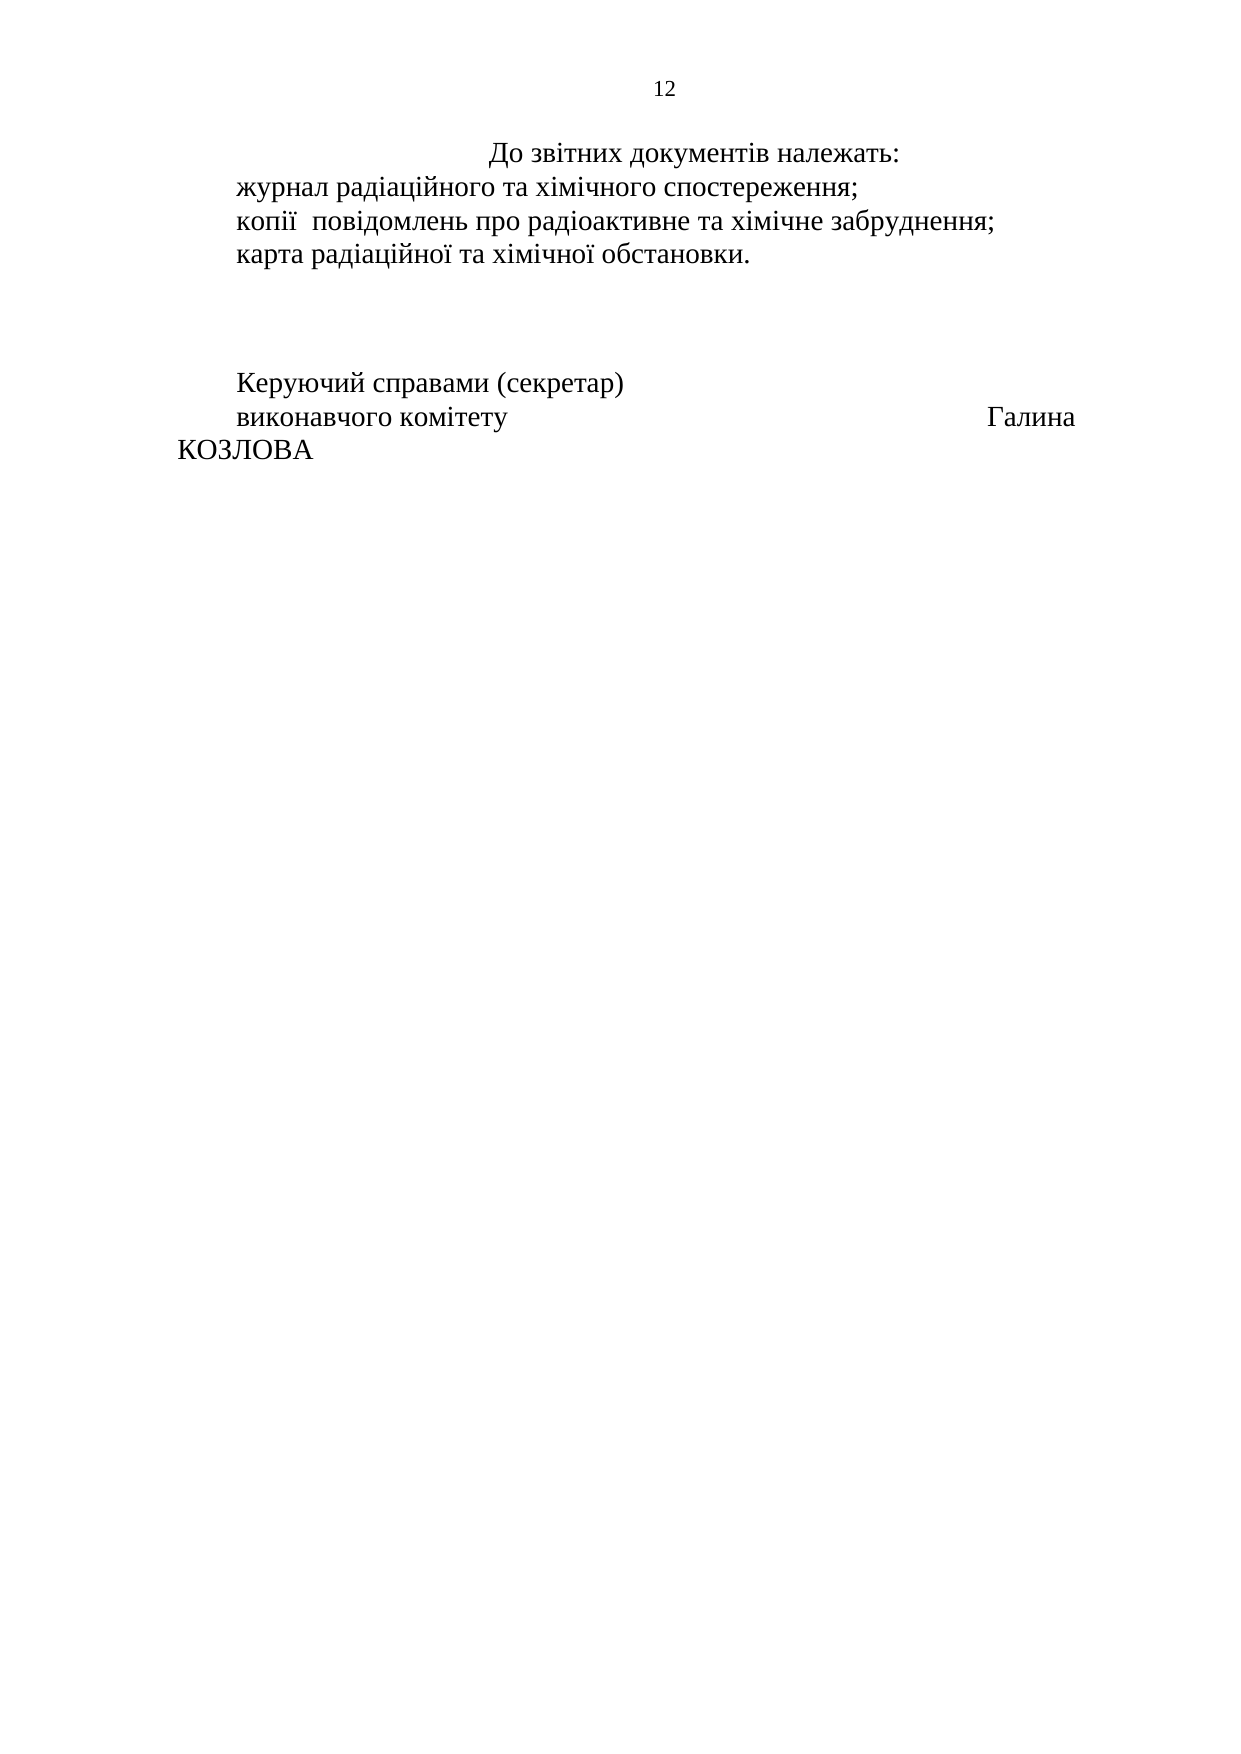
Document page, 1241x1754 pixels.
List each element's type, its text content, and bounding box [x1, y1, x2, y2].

text копії повідомлень про радіоактивне та хімічне забруднення; карта радіаційної та хімічної обстановки. [236, 203, 1056, 270]
text Керуючий справами (секретар) [177, 365, 1211, 399]
text виконавчого комітету Галина КОЗЛОВА [177, 399, 1211, 466]
text До звітних документів належать: журнал радіаційного та хімічного спостереження; [236, 136, 985, 203]
